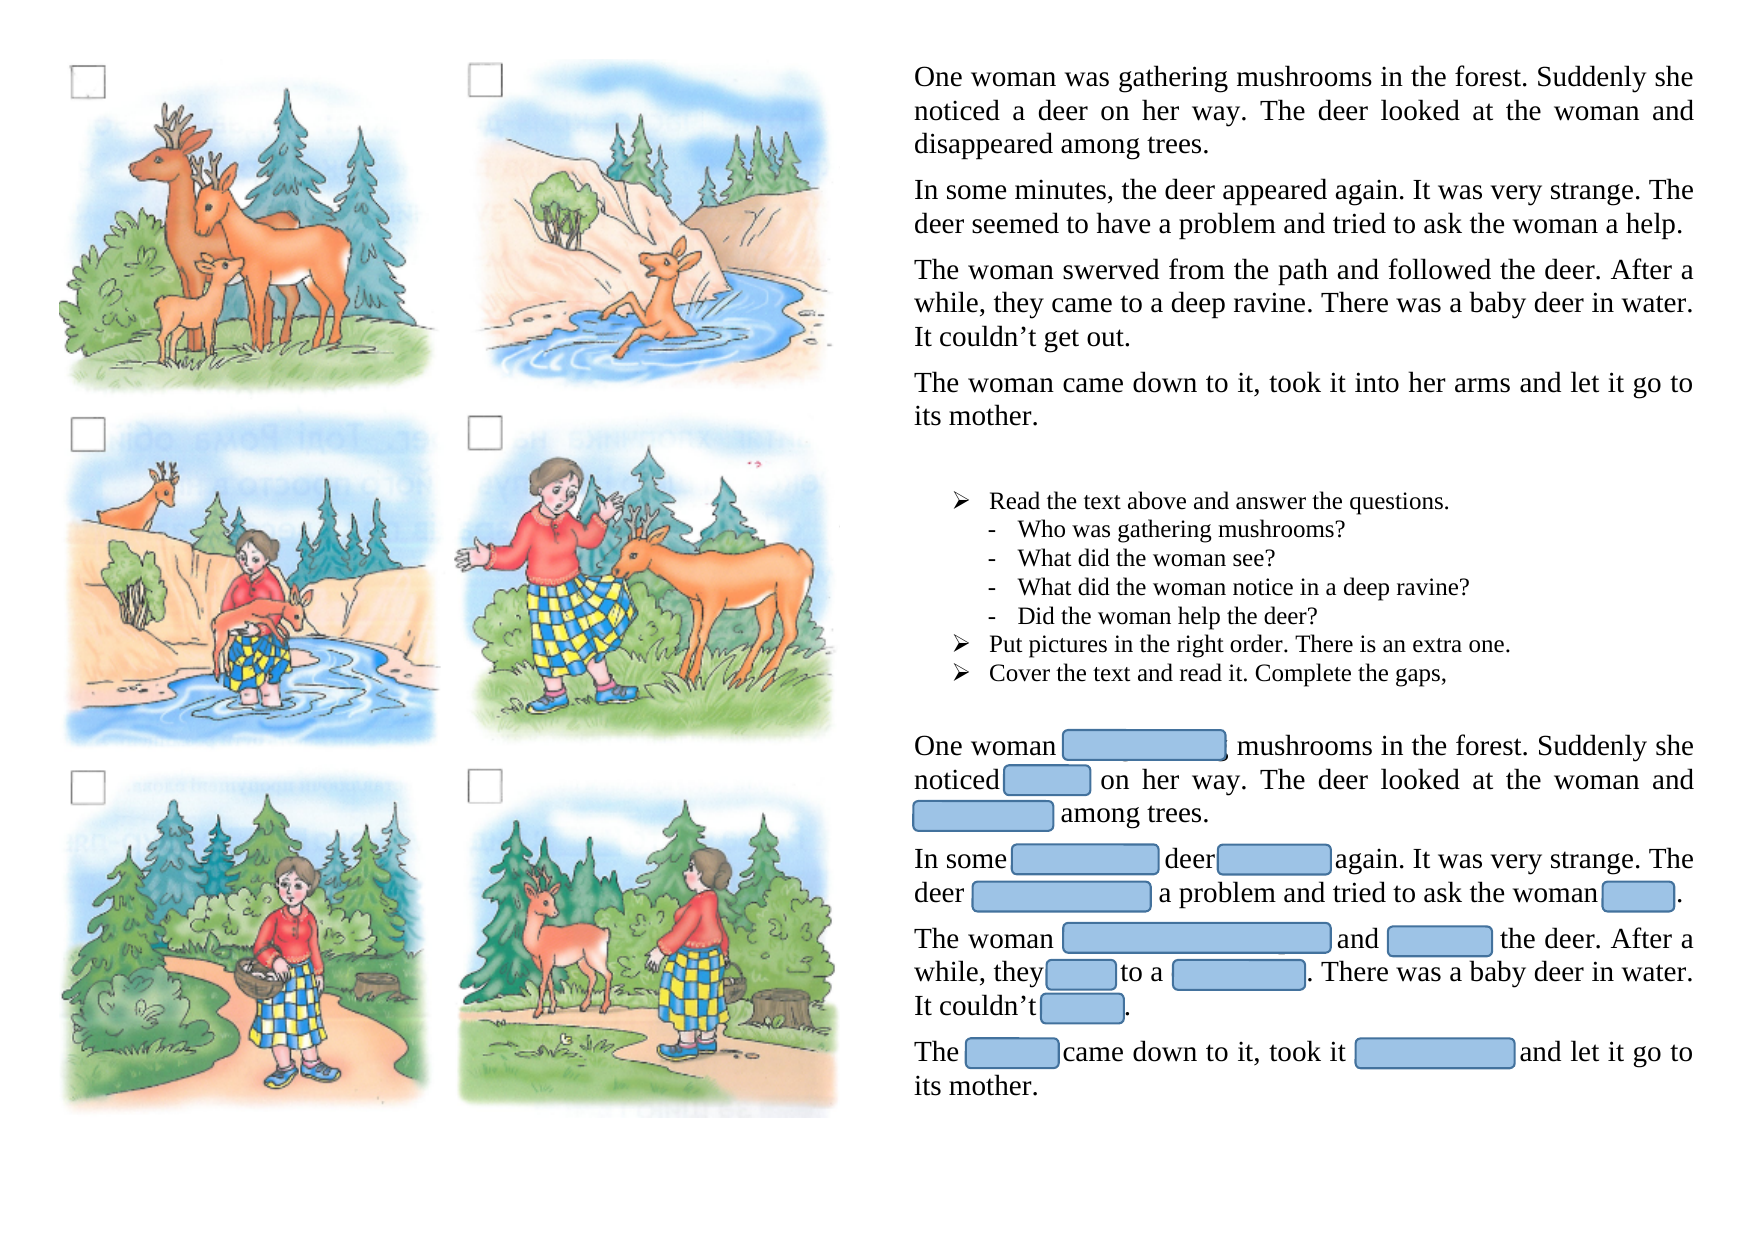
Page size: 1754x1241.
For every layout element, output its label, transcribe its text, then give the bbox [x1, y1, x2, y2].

list Cover the text and read it. Complete the gaps, [951, 658, 1695, 687]
text The woman came down to it, took it into her arms and let it go to its mother. [914, 1034, 1695, 1101]
text - Who was gathering mushrooms? [988, 514, 1695, 543]
list Read the text above and answer the questions. [951, 486, 1695, 514]
list Put pictures in the right order. There is an extra one. [951, 629, 1695, 658]
text - What did the woman see? [988, 543, 1695, 572]
text - Did the woman help the deer? [988, 601, 1695, 629]
text - What did the woman notice in a deep ravine? [988, 572, 1695, 601]
text One woman was gathering mushrooms in the forest. Suddenly she noticed a deer on her way. The deer looked at the woman and disappeared among trees. [914, 59, 1695, 160]
text One woman was gathering mushrooms in the forest. Suddenly she noticed a deer on her way. The deer looked at the woman and disappeared among trees. [914, 728, 1695, 829]
text In some minutes, the deer appeared again. It was very strange. The deer seemed to have a problem and tried to ask the woman a help. [914, 841, 1695, 908]
text The woman swerved from the path and followed the deer. After a while, they came to a deep ravine. There was a baby deer in water. It couldn’t get out. [914, 252, 1695, 352]
text The woman came down to it, took it into her arms and let it go to its mother. [914, 365, 1695, 432]
text In some minutes, the deer appeared again. It was very strange. The deer seemed to have a problem and tried to ask the woman a help. [914, 172, 1695, 239]
text The woman swerved from the path and followed the deer. After a while, they came to a deep ravine. There was a baby deer in water. It couldn’t get out. [914, 921, 1695, 1022]
picture [59, 59, 840, 1118]
